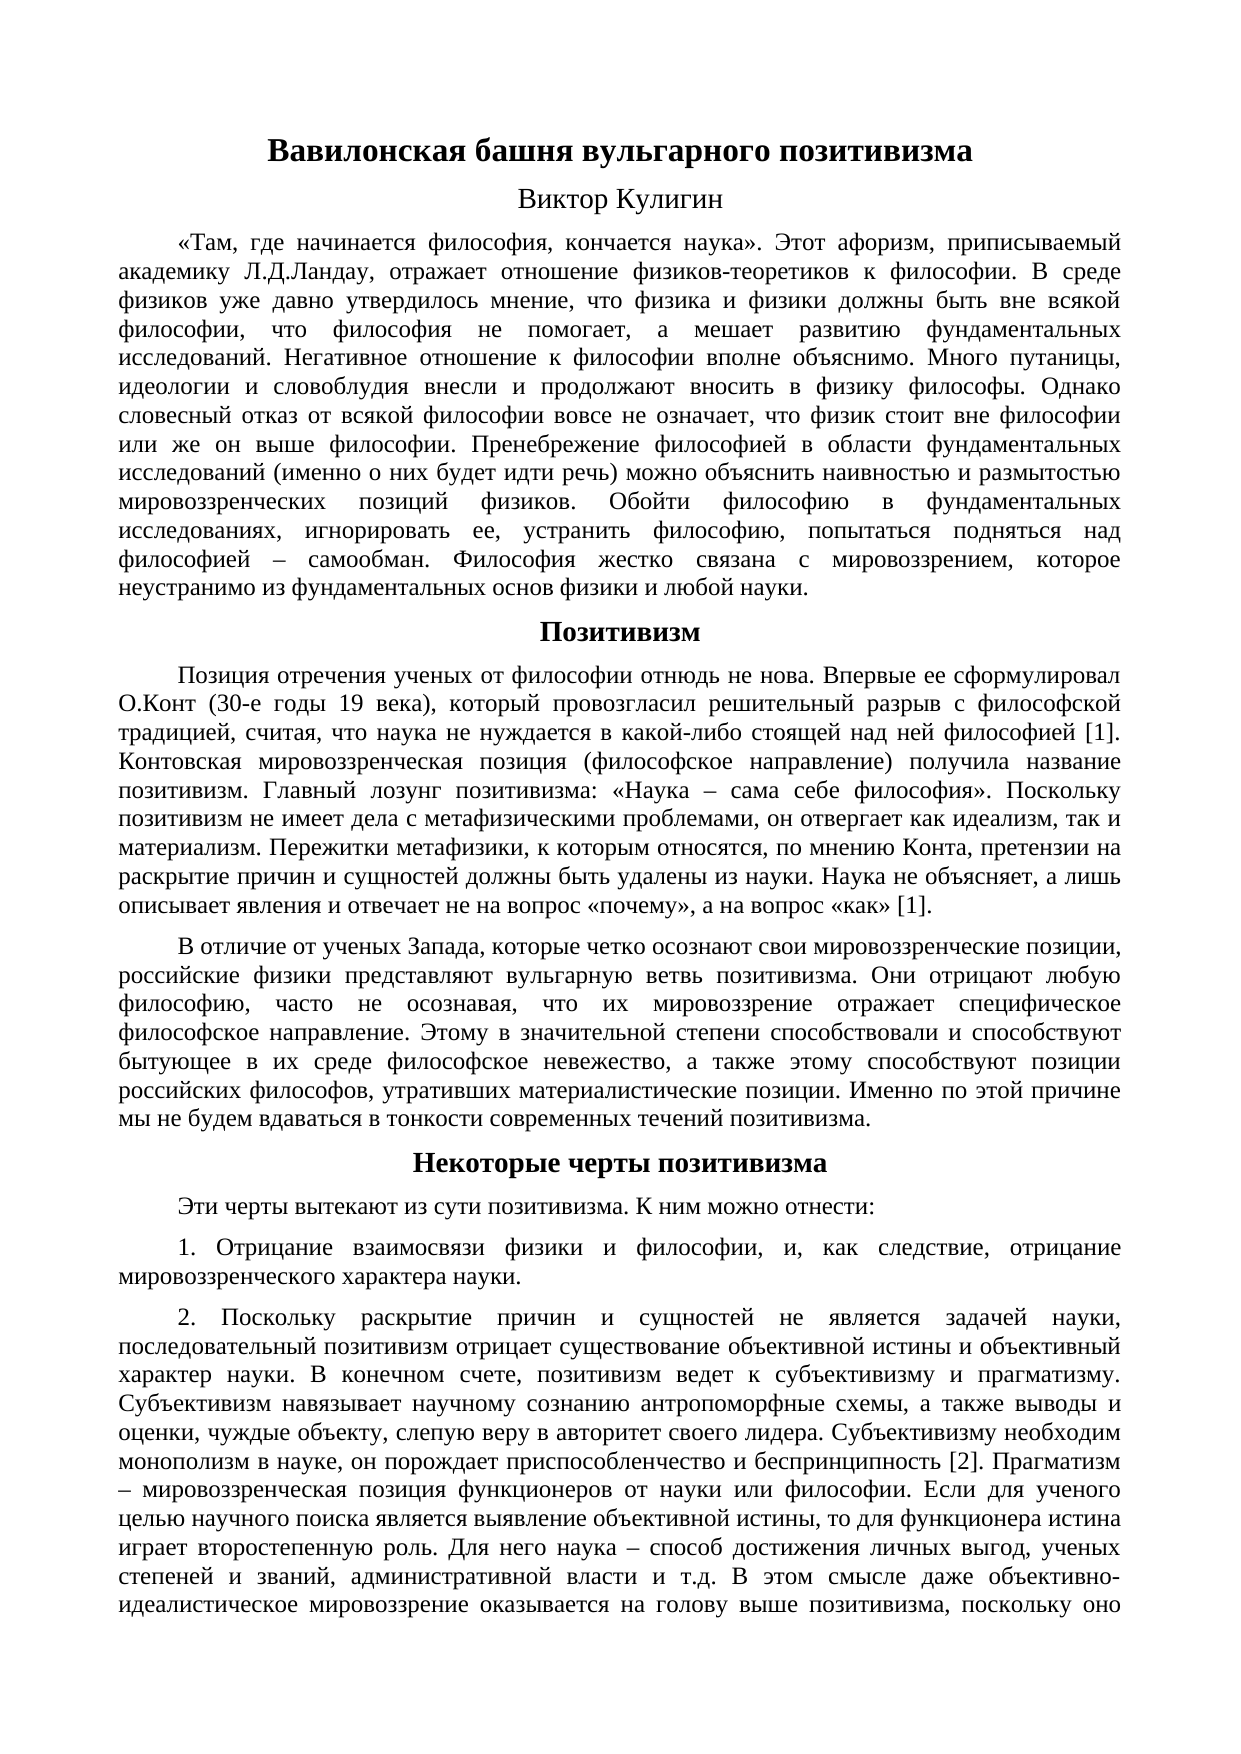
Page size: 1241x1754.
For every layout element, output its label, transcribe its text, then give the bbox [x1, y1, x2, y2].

text Вавилонская башня вульгарного позитивизма [118, 131, 1122, 169]
text Виктор Кулигин [118, 181, 1122, 215]
text Некоторые черты позитивизма [118, 1145, 1122, 1178]
text «Там, где начинается философия, кончается наука». Этот афоризм, приписываемый академику Л.Д.Ландау, отражает отношение физиков-теоретиков к философии. В среде физиков уже давно утвердилось мнение, что физика и физики должны быть вне всякой философии, что философия не помогает, а мешает развитию фундаментальных исследований. Негативное отношение к философии вполне объяснимо. Много путаницы, идеологии и словоблудия внесли и продолжают вносить в физику философы. Однако словесный отказ от всякой философии вовсе не означает, что физик стоит вне философии или же он выше философии. Пренебрежение философией в области фундаментальных исследований (именно о них будет идти речь) можно объяснить наивностью и размытостью мировоззренческих позиций физиков. Обойти философию в фундаментальных исследованиях, игнорировать ее, устранить философию, попытаться подняться над философией – самообман. Философия жестко связана с мировоззрением, которое неустранимо из фундаментальных основ физики и любой науки. [118, 227, 1122, 601]
text В отличие от ученых Запада, которые четко осознают свои мировоззренческие позиции, российские физики представляют вульгарную ветвь позитивизма. Они отрицают любую философию, часто не осознавая, что их мировоззрение отражает специфическое философское направление. Этому в значительной степени способствовали и способствуют бытующее в их среде философское невежество, а также этому способствуют позиции российских философов, утративших материалистические позиции. Именно по этой причине мы не будем вдаваться в тонкости современных течений позитивизма. [118, 931, 1122, 1132]
text Позитивизм [118, 614, 1122, 647]
text Эти черты вытекают из сути позитивизма. К ним можно отнести: [118, 1191, 1122, 1219]
text Позиция отречения ученых от философии отнюдь не нова. Впервые ее сформулировал О.Конт (30-е годы 19 века), который провозгласил решительный разрыв с философской традицией, считая, что наука не нуждается в какой-либо стоящей над ней философией [1]. Контовская мировоззренческая позиция (философское направление) получила название позитивизм. Главный лозунг позитивизма: «Наука – сама себе философия». Поскольку позитивизм не имеет дела с метафизическими проблемами, он отвергает как идеализм, так и материализм. Пережитки метафизики, к которым относятся, по мнению Конта, претензии на раскрытие причин и сущностей должны быть удалены из науки. Наука не объясняет, а лишь описывает явления и отвечает не на вопрос «почему», а на вопрос «как» [1]. [118, 660, 1122, 918]
text 1. Отрицание взаимосвязи физики и философии, и, как следствие, отрицание мировоззренческого характера науки. [118, 1232, 1122, 1289]
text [118, 1302, 1122, 1618]
